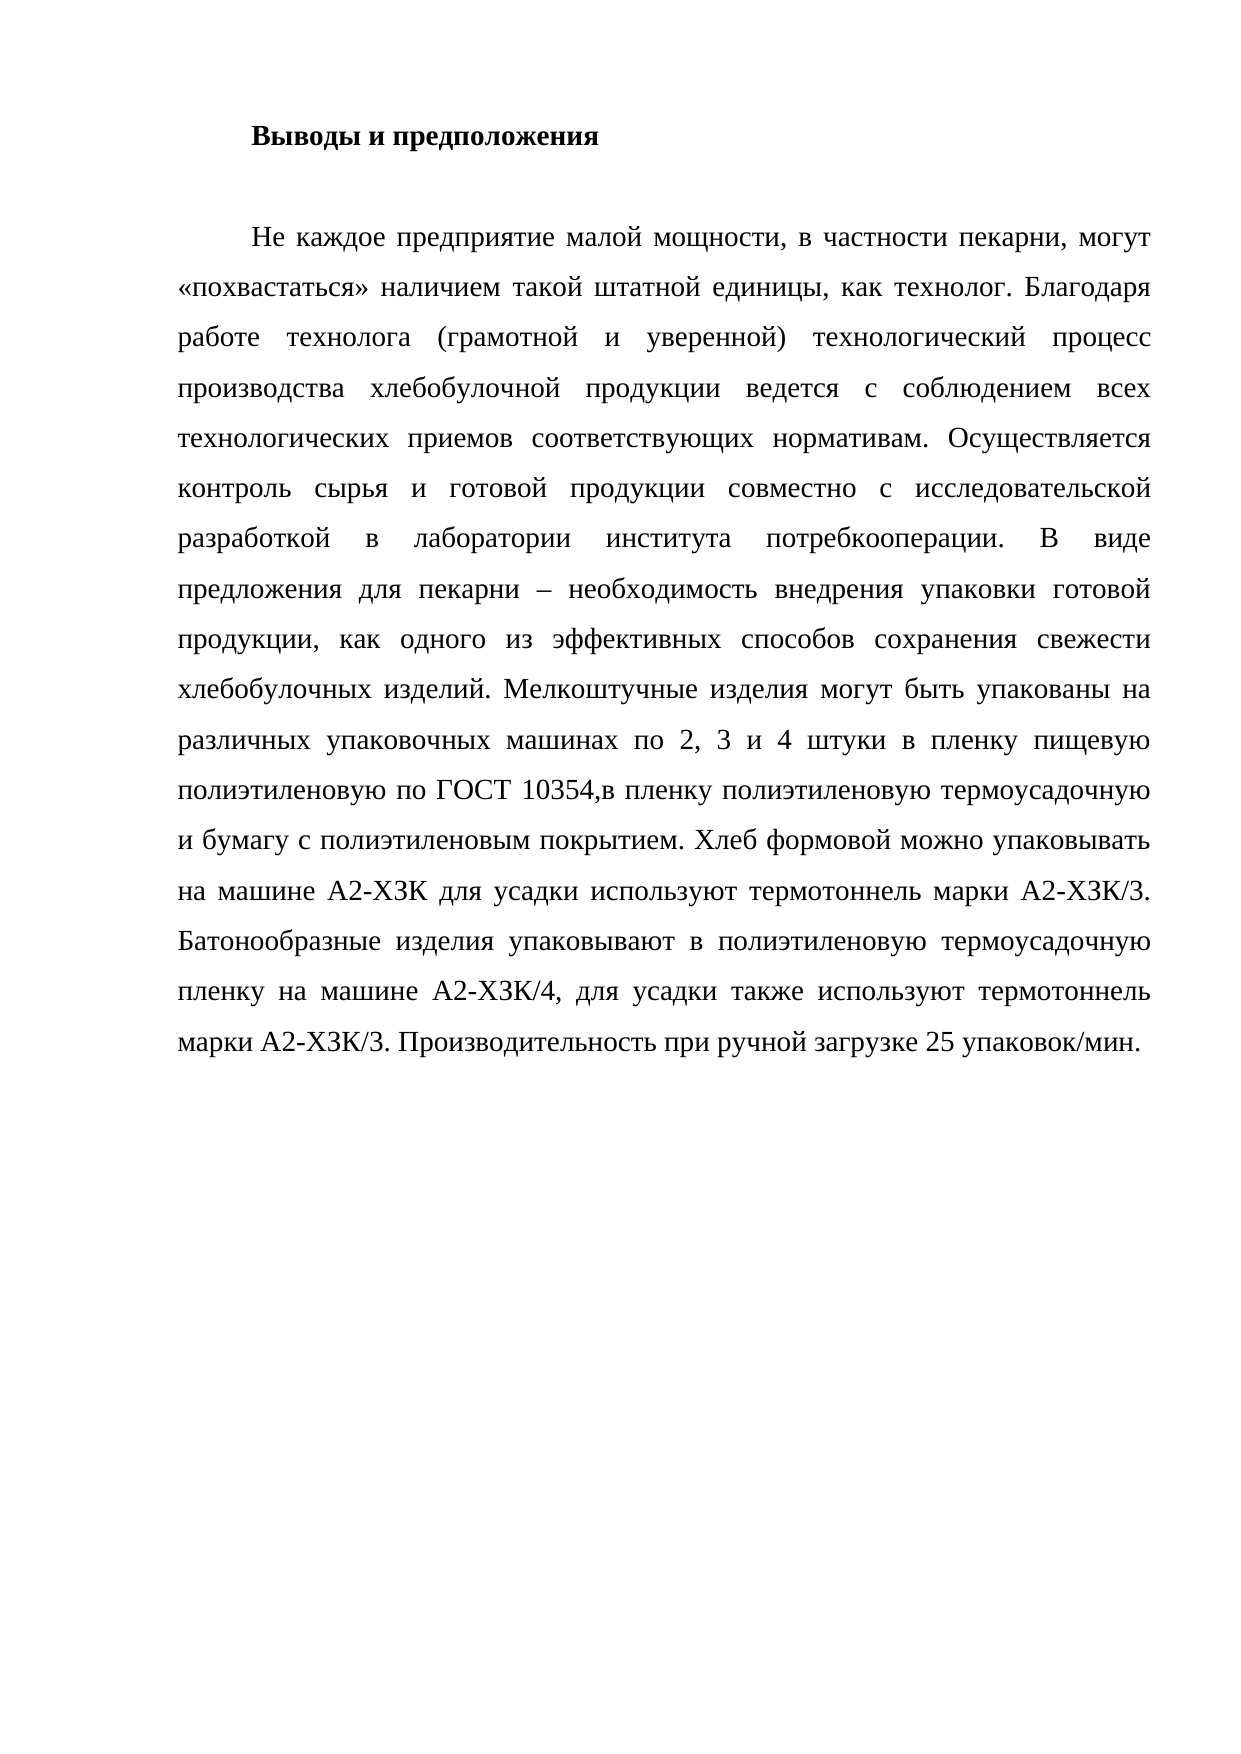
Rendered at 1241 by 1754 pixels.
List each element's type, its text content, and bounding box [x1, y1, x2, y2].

text Не каждое предприятие малой мощности, в частности пекарни, могут «похвастаться» наличием такой штатной единицы, как технолог. Благодаря работе технолога (грамотной и уверенной) технологический процесс производства хлебобулочной продукции ведется с соблюдением всех технологических приемов соответствующих нормативам. Осуществляется контроль сырья и готовой продукции совместно с исследовательской разработкой в лаборатории института потребкооперации. В виде предложения для пекарни – необходимость внедрения упаковки готовой продукции, как одного из эффективных способов сохранения свежести хлебобулочных изделий. Мелкоштучные изделия могут быть упакованы на различных упаковочных машинах по 2, 3 и 4 штуки в пленку пищевую полиэтиленовую по ГОСТ 10354,в пленку полиэтиленовую термоусадочную и бумагу с полиэтиленовым покрытием. Хлеб формовой можно упаковывать на машине А2-ХЗК для усадки используют термотоннель марки А2-ХЗК/3. Батонообразные изделия упаковывают в полиэтиленовую термоусадочную пленку на машине А2-ХЗК/4, для усадки также используют термотоннель марки А2-ХЗК/3. Производительность при ручной загрузке 25 упаковок/мин. [177, 219, 1152, 1057]
text Выводы и предположения [177, 118, 1152, 152]
